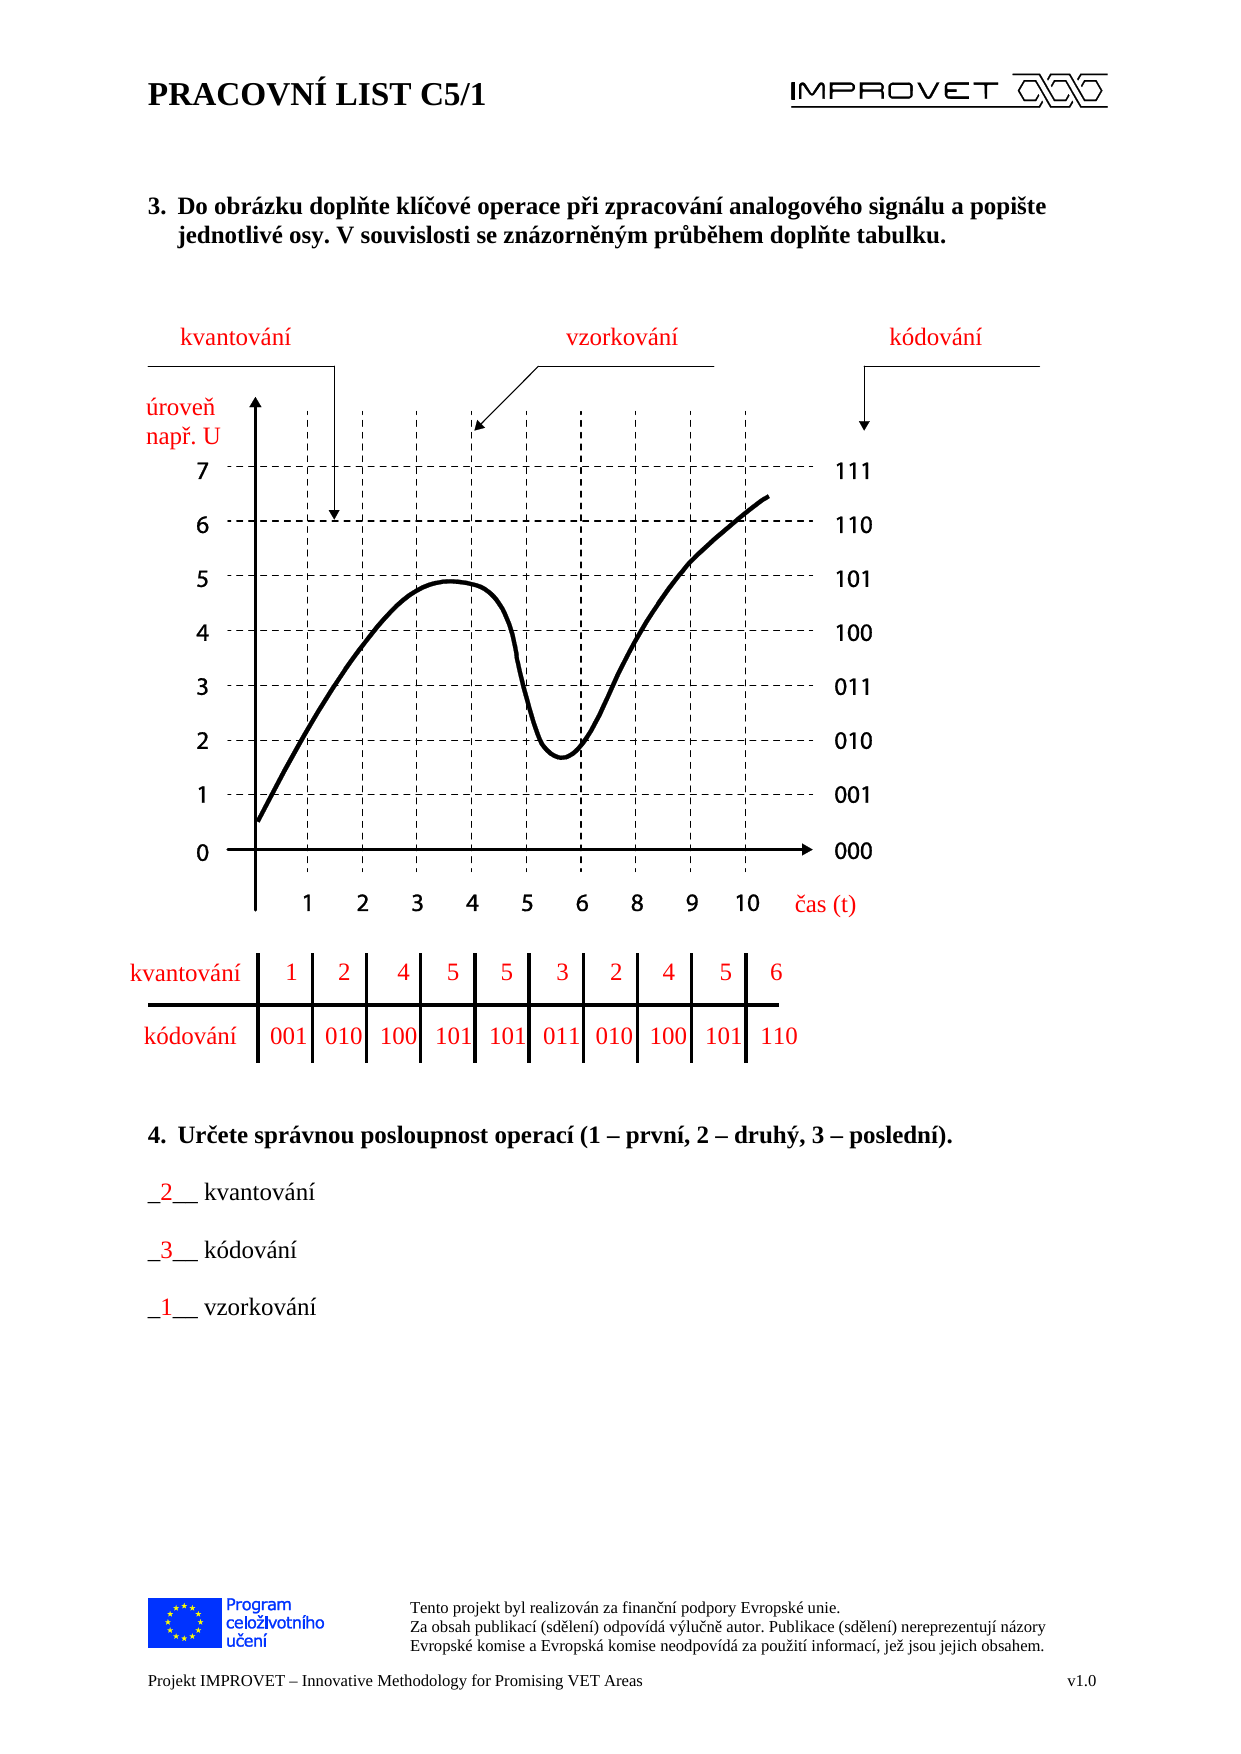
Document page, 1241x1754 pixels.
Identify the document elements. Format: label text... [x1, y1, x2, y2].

text _1__ vzorkování [148, 1292, 1093, 1321]
text _2__ kvantování [148, 1177, 1093, 1206]
text _3__ kódování [148, 1235, 1093, 1263]
text Určete správnou posloupnost operací (1 – první, 2 – druhý, 3 – poslední). [148, 1120, 1093, 1148]
text Do obrázku doplňte klíčové operace při zpracování analogového signálu a popište jednotlivé osy. V souvislosti se znázorněným průběhem doplňte tabulku. [148, 191, 1093, 249]
